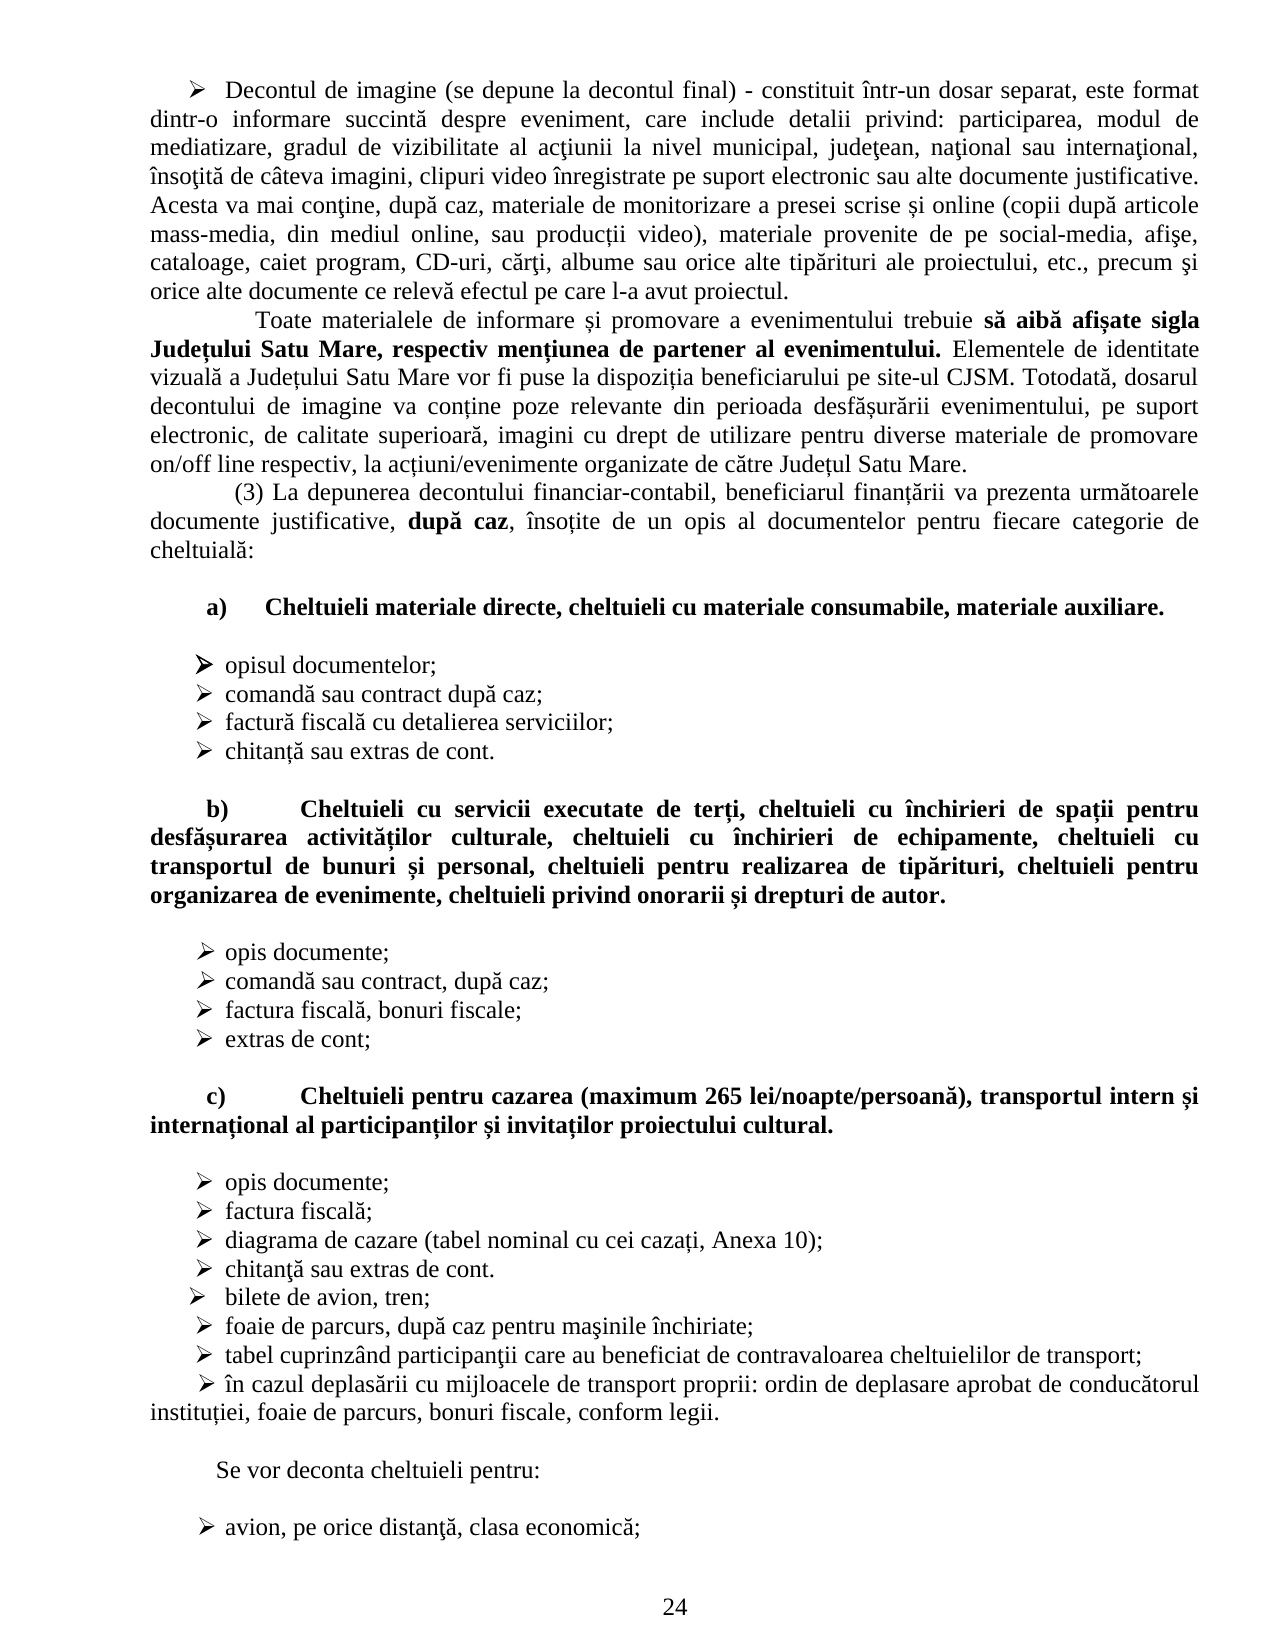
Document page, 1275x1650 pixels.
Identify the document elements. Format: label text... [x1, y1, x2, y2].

text a) Cheltuieli materiale directe, cheltuieli cu materiale consumabile, materiale auxiliare. [150, 592, 1200, 621]
list factură fiscală cu detalierea serviciilor; [150, 707, 1203, 736]
list chitanţă sau extras de cont. [194, 1254, 1200, 1282]
list opisul documentelor; [194, 650, 1203, 679]
list bilete de avion, tren; [187, 1282, 1200, 1311]
list chitanță sau extras de cont. [150, 736, 1203, 765]
list diagrama de cazare (tabel nominal cu cei cazați, Anexa 10); [194, 1225, 1200, 1254]
list Cheltuieli pentru cazarea (maximum 265 lei/noapte/persoană), transportul intern și internațional al participanților și invitaților proiectului cultural. [150, 1081, 1200, 1139]
list comandă sau contract, după caz; [194, 966, 1200, 995]
text Toate materialele de informare și promovare a evenimentului trebuie să aibă afișate sigla Județului Satu Mare, respectiv mențiunea de partener al evenimentului. Elementele de identitate vizuală a Județului Satu Mare vor fi puse la dispoziția beneficiarului pe site-ul CJSM. Totodată, dosarul decontului de imagine va conține poze relevante din perioada desfășurării evenimentului, pe suport electronic, de calitate superioară, imagini cu drept de utilizare pentru diverse materiale de promovare on/off line respectiv, la acțiuni/evenimente organizate de către Județul Satu Mare. [150, 305, 1200, 477]
list foaie de parcurs, după caz pentru maşinile închiriate; [194, 1311, 1200, 1340]
list factura fiscală; [194, 1196, 1200, 1225]
list Decontul de imagine (se depune la decontul final) - constituit într-un dosar separat, este format dintr-o informare succintă despre eveniment, care include detalii privind: participarea, modul de mediatizare, gradul de vizibilitate al acţiunii la nivel municipal, judeţean, naţional sau internaţional, însoţită de câteva imagini, clipuri video înregistrate pe suport electronic sau alte documente justificative. Acesta va mai conţine, după caz, materiale de monitorizare a presei scrise și online (copii după articole mass-media, din mediul online, sau producții video), materiale provenite de pe social-media, afişe, cataloage, caiet program, CD-uri, cărţi, albume sau orice alte tipărituri ale proiectului, etc., precum şi orice alte documente ce relevă efectul pe care l-a avut proiectul. [150, 75, 1200, 305]
text (3) La depunerea decontului financiar-contabil, beneficiarul finanțării va prezenta următoarele documente justificative, după caz, însoțite de un opis al documentelor pentru fiecare categorie de cheltuială: [150, 477, 1200, 564]
list în cazul deplasării cu mijloacele de transport proprii: ordin de deplasare aprobat de conducătorul instituției, foaie de parcurs, bonuri fiscale, conform legii. [150, 1369, 1200, 1426]
text Se vor deconta cheltuieli pentru: [150, 1455, 1200, 1484]
list avion, pe orice distanţă, clasa economică; [197, 1512, 1200, 1541]
list comandă sau contract după caz; [150, 679, 1203, 707]
list factura fiscală, bonuri fiscale; [194, 995, 1200, 1024]
list extras de cont; [194, 1024, 1200, 1052]
list Cheltuieli cu servicii executate de terți, cheltuieli cu închirieri de spații pentru desfășurarea activităților culturale, cheltuieli cu închirieri de echipamente, cheltuieli cu transportul de bunuri și personal, cheltuieli pentru realizarea de tipărituri, cheltuieli pentru organizarea de evenimente, cheltuieli privind onorarii și drepturi de autor. [150, 794, 1200, 909]
list opis documente; [194, 1167, 1200, 1196]
list opis documente; [194, 937, 1200, 966]
list tabel cuprinzând participanţii care au beneficiat de contravaloarea cheltuielilor de transport; [194, 1340, 1200, 1369]
